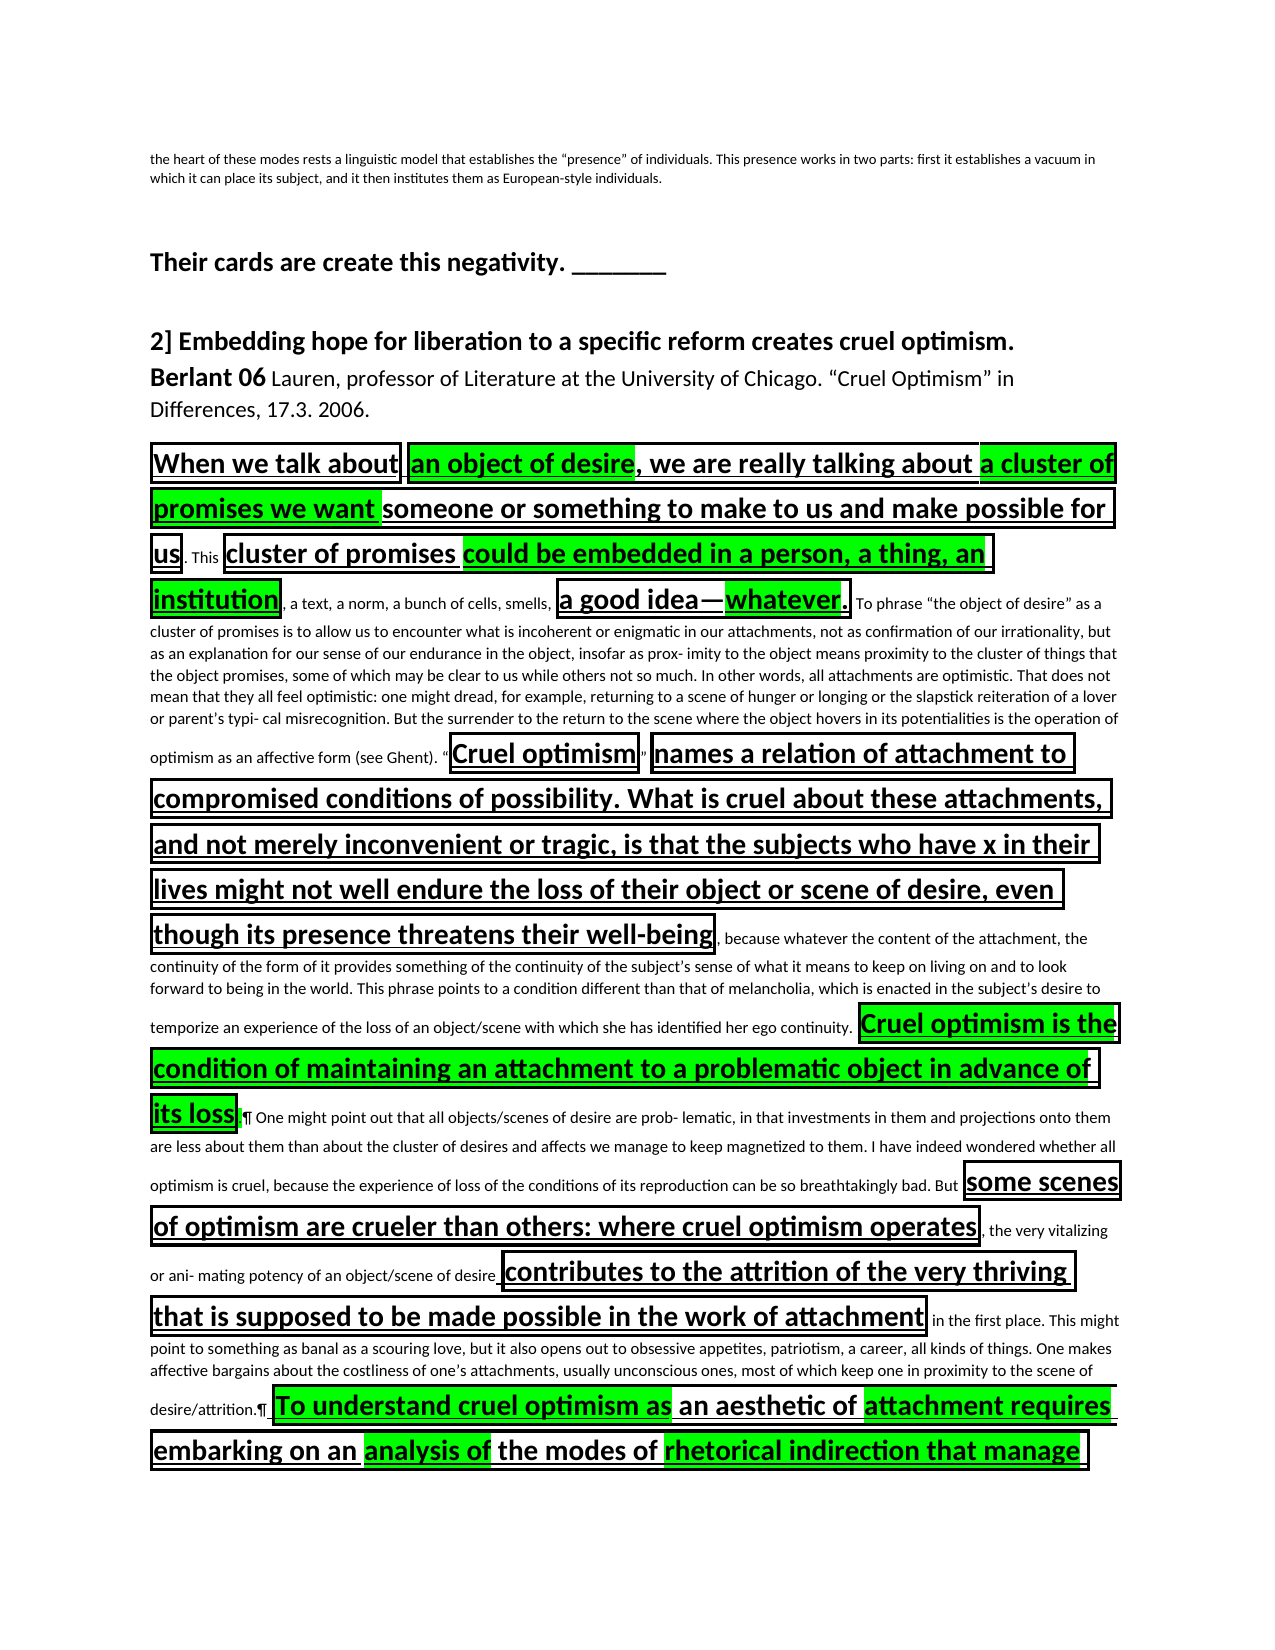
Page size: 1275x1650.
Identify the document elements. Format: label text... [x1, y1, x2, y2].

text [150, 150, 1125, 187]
subtitle 2] Embedding hope for liberation to a specific reform creates cruel optimism. [150, 324, 1125, 357]
subtitle Their cards are create this negativity. _______ [150, 245, 1125, 278]
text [150, 442, 1125, 1471]
text Berlant 06 Lauren, professor of Literature at the University of Chicago. “Cruel Optimism” in Differences, 17.3. 2006. [150, 360, 1125, 423]
